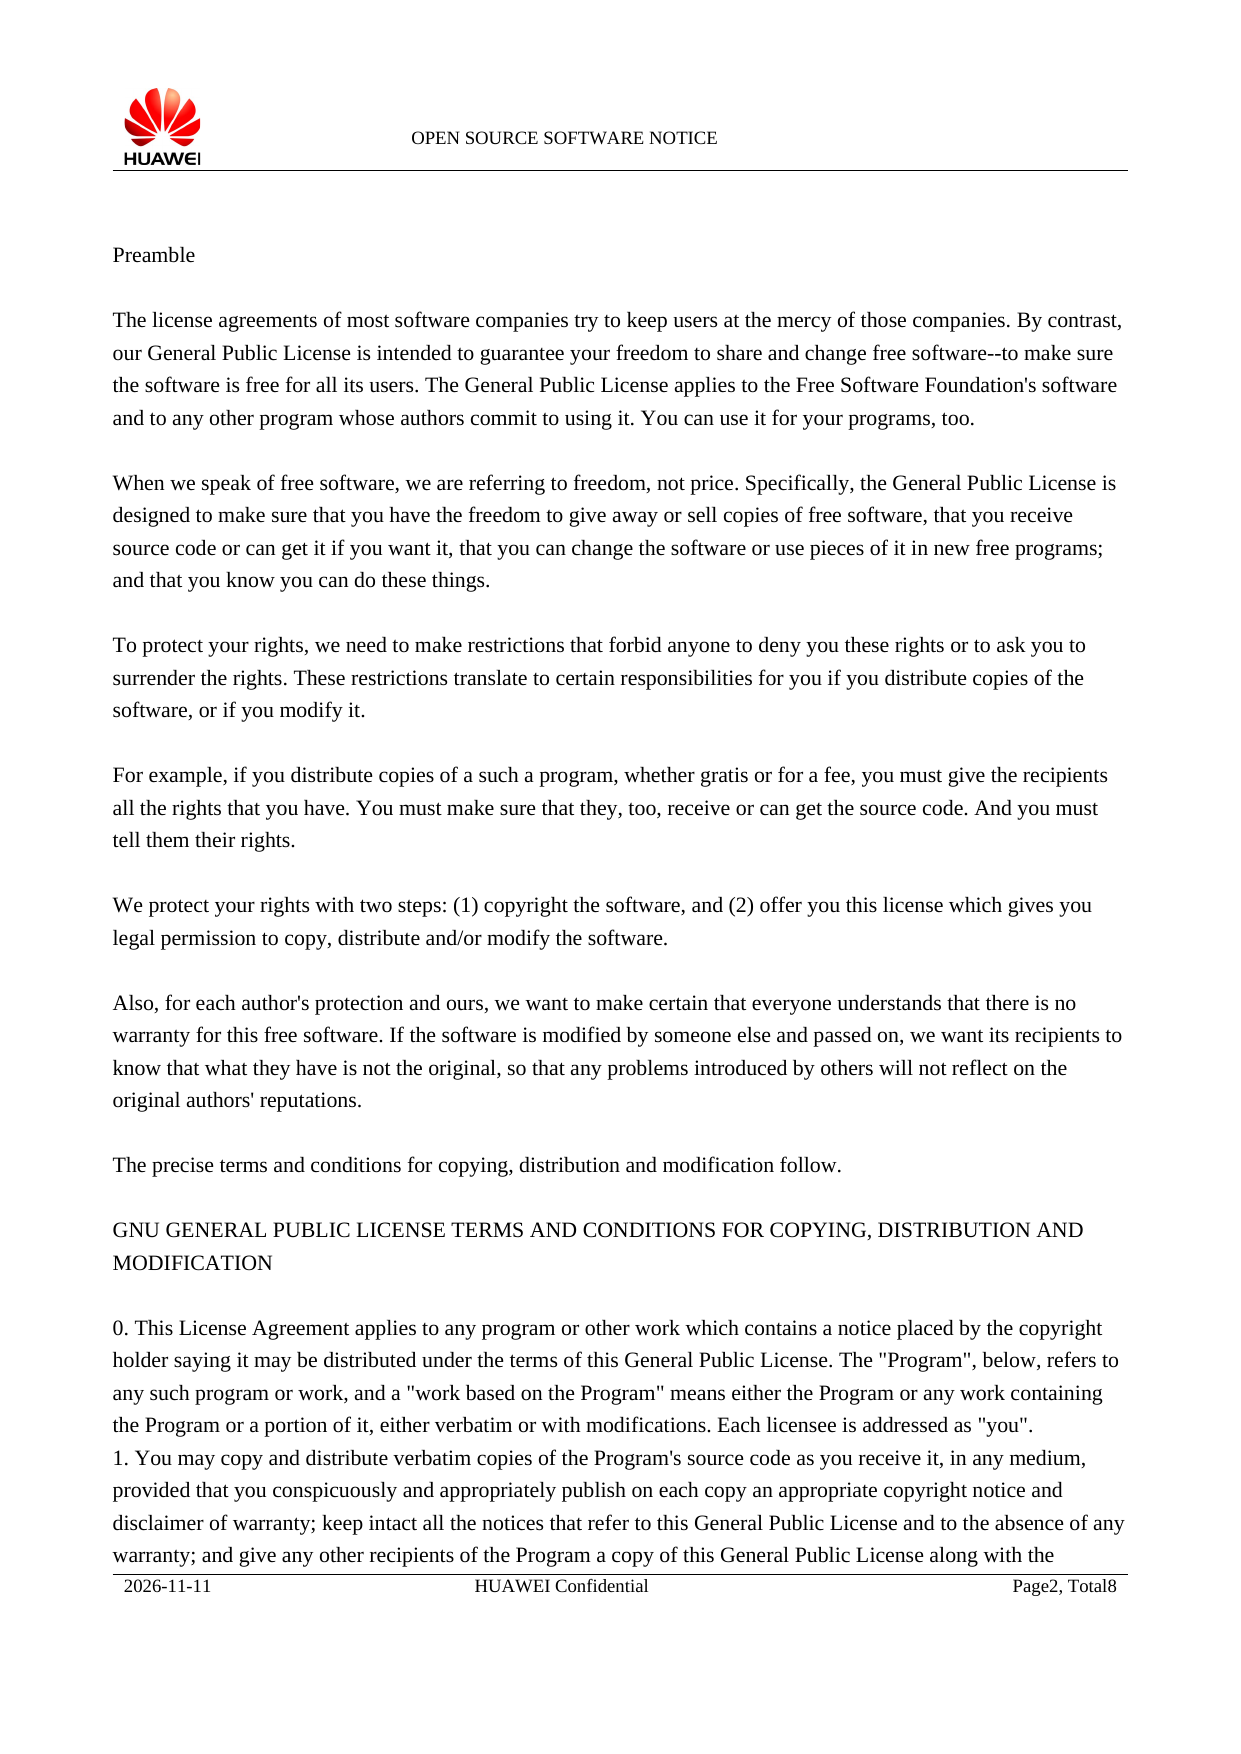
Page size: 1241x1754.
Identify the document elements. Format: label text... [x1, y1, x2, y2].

picture [124, 88, 201, 165]
